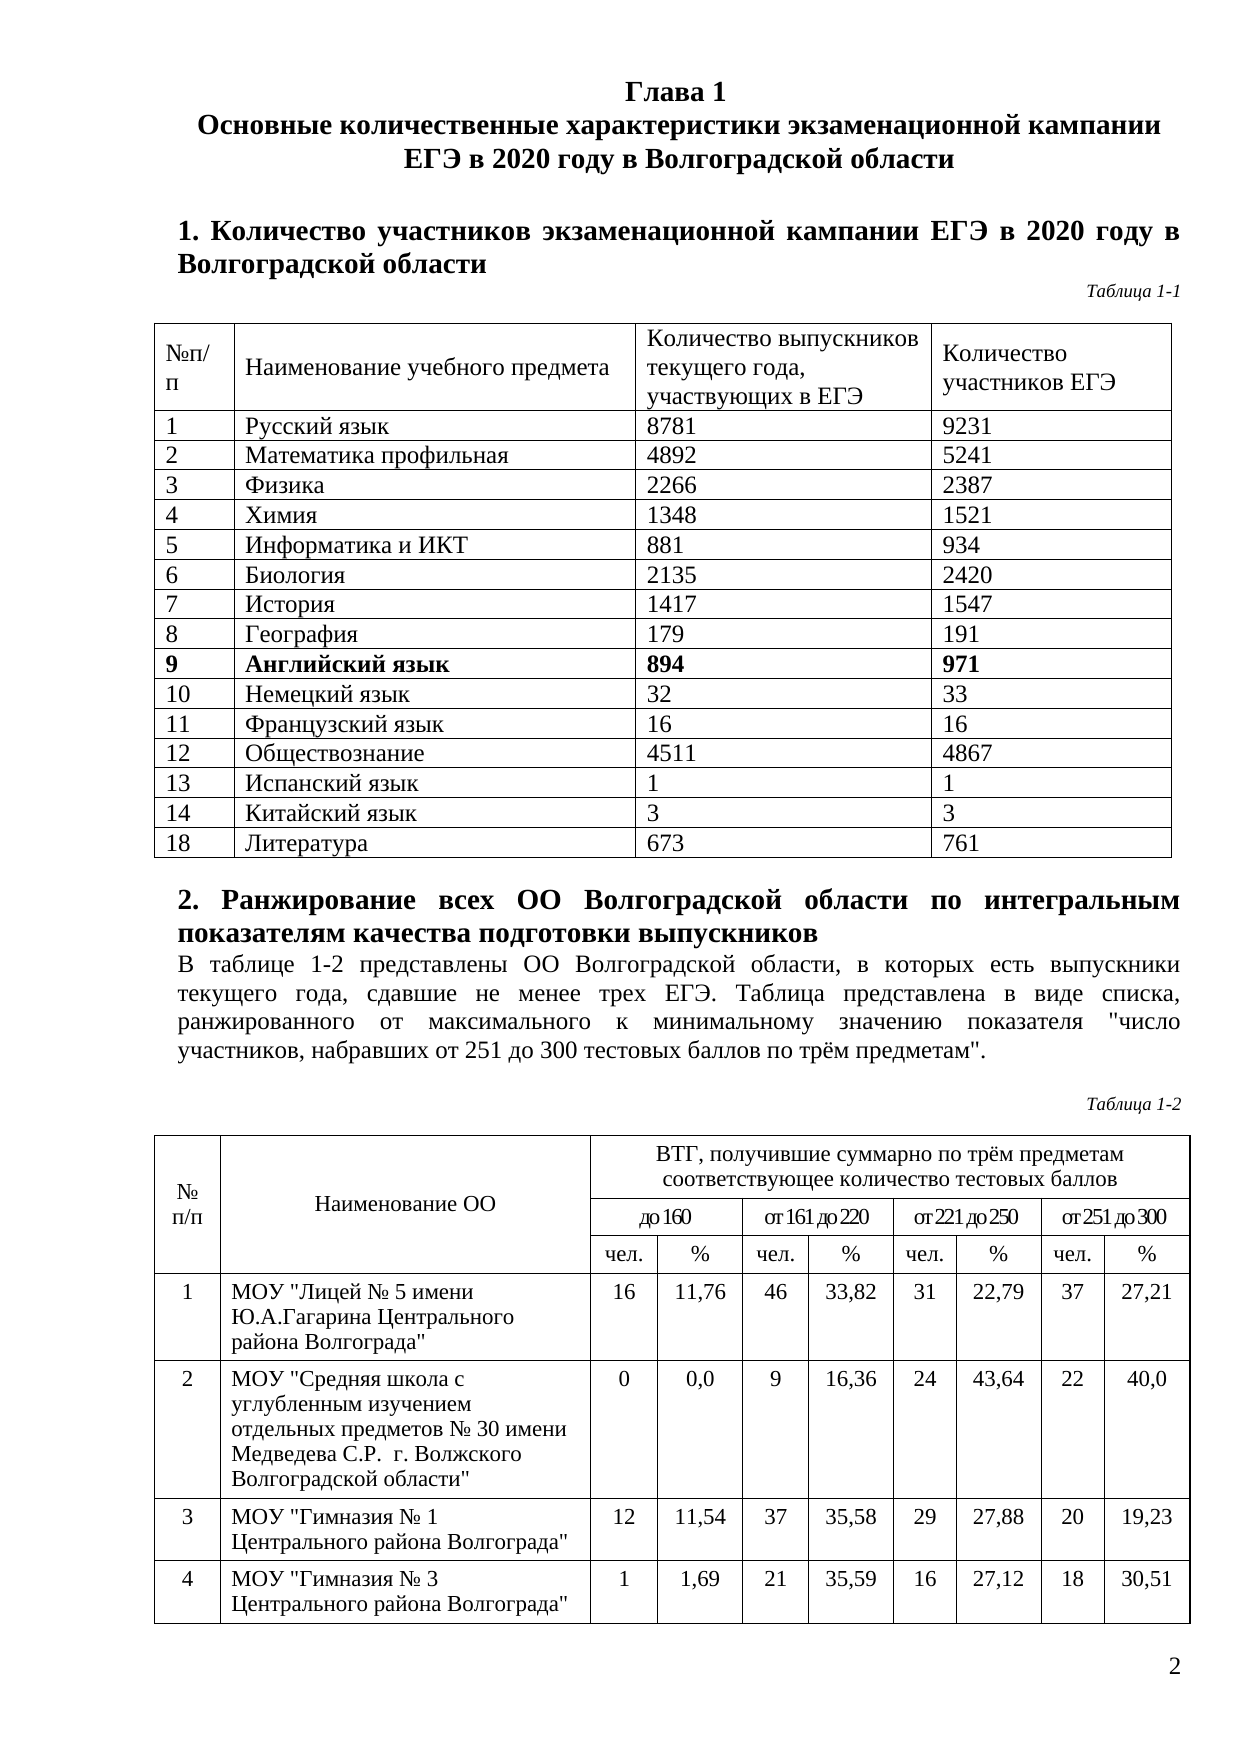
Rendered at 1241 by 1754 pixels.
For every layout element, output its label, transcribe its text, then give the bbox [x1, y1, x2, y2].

table_cell География [235, 619, 635, 648]
table_cell 1 [155, 411, 234, 439]
text В таблице 1-2 представлены ОО Волгоградской области, в которых есть выпускники текущего года, сдавшие не менее трех ЕГЭ. Таблица представлена в виде списка, ранжированного от максимального к минимальному значению показателя "число участников, набравших от 251 до 300 тестовых баллов по трём предметам". [177, 949, 1181, 1064]
table_cell % [957, 1236, 1041, 1272]
table_cell Немецкий язык [235, 679, 635, 708]
table_cell 2135 [636, 560, 931, 588]
table_cell чел. [743, 1236, 808, 1272]
table_cell Физика [235, 470, 635, 499]
table_cell 16 [932, 709, 1171, 737]
table_cell 2266 [636, 470, 931, 499]
table_cell 1547 [932, 590, 1171, 618]
table_cell Математика профильная [235, 441, 635, 469]
table_cell 1 [636, 768, 931, 797]
table_cell Французский язык [235, 709, 635, 737]
table_header Наименование ОО [221, 1136, 590, 1272]
table_cell чел. [1042, 1236, 1104, 1272]
table_cell 3 [636, 798, 931, 827]
table_header Наименование учебного предмета [235, 324, 635, 410]
table_cell 9 [155, 649, 234, 678]
table_cell 10 [155, 679, 234, 708]
table_cell 2420 [932, 560, 1171, 588]
table_cell 11,54 [658, 1499, 742, 1560]
table_cell 22,79 [957, 1274, 1041, 1360]
table_cell 7 [155, 590, 234, 618]
text Таблица 1-1 [177, 280, 1181, 302]
table_cell 29 [894, 1499, 956, 1560]
table_cell 934 [932, 530, 1171, 559]
table_cell 12 [591, 1499, 657, 1560]
table_cell чел. [591, 1236, 657, 1272]
table_cell % [809, 1236, 893, 1272]
table_cell 27,88 [957, 1499, 1041, 1560]
table_cell 46 [743, 1274, 808, 1360]
table_cell 32 [636, 679, 931, 708]
table_cell 191 [932, 619, 1171, 648]
table_cell 9 [743, 1361, 808, 1497]
table_cell 16 [894, 1561, 956, 1622]
table_cell 19,23 [1105, 1499, 1189, 1560]
table_cell Химия [235, 500, 635, 529]
table_cell от 161 до 220 [743, 1199, 893, 1235]
table_cell 2 [155, 441, 234, 469]
text 1. Количество участников экзаменационной кампании ЕГЭ в 2020 году в Волгоградской области [177, 213, 1181, 280]
table_cell 3 [155, 470, 234, 499]
table_cell История [235, 590, 635, 618]
text Глава 1 Основные количественные характеристики экзаменационной кампании ЕГЭ в 2020 году в Волгоградской области [177, 74, 1181, 174]
table_cell Английский язык [235, 649, 635, 678]
table_cell 971 [932, 649, 1171, 678]
table_cell 33,82 [809, 1274, 893, 1360]
table_cell 2387 [932, 470, 1171, 499]
table_cell Информатика и ИКТ [235, 530, 635, 559]
table_cell 37 [743, 1499, 808, 1560]
table_cell 1 [155, 1274, 220, 1360]
table_cell 1 [932, 768, 1171, 797]
table_cell 1521 [932, 500, 1171, 529]
table_header ВТГ, получившие суммарно по трём предметам соответствующее количество тестовых баллов [591, 1136, 1189, 1197]
table_cell Обществознание [235, 739, 635, 767]
table_cell 5 [155, 530, 234, 559]
table_cell 5241 [932, 441, 1171, 469]
table_cell 35,59 [809, 1561, 893, 1622]
table_cell 0,0 [658, 1361, 742, 1497]
table_cell Литература [235, 828, 635, 857]
table_header №п/п [155, 324, 234, 410]
table_cell 9231 [932, 411, 1171, 439]
table_cell 3 [932, 798, 1171, 827]
table_cell 4511 [636, 739, 931, 767]
table_cell 2 [155, 1361, 220, 1497]
table_cell от 251 до 300 [1042, 1199, 1189, 1235]
table_cell 35,58 [809, 1499, 893, 1560]
table_cell 27,21 [1105, 1274, 1189, 1360]
table_cell 894 [636, 649, 931, 678]
table_cell 4867 [932, 739, 1171, 767]
table_cell 24 [894, 1361, 956, 1497]
table_cell 14 [155, 798, 234, 827]
table_cell 12 [155, 739, 234, 767]
table_cell 1 [591, 1561, 657, 1622]
table_cell чел. [894, 1236, 956, 1272]
table_cell МОУ "Гимназия № 3 Центрального района Волгограда" [221, 1561, 590, 1622]
table_cell 1,69 [658, 1561, 742, 1622]
table_cell 4 [155, 500, 234, 529]
table_cell 6 [155, 560, 234, 588]
table_cell 22 [1042, 1361, 1104, 1497]
table_cell Китайский язык [235, 798, 635, 827]
table_cell Биология [235, 560, 635, 588]
text 2. Ранжирование всех ОО Волгоградской области по интегральным показателям качества подготовки выпускников [177, 882, 1181, 949]
table_cell 881 [636, 530, 931, 559]
table_cell 31 [894, 1274, 956, 1360]
table_cell МОУ "Лицей № 5 имени Ю.А.Гагарина Центрального района Волгограда" [221, 1274, 590, 1360]
table_cell 8781 [636, 411, 931, 439]
table_cell 43,64 [957, 1361, 1041, 1497]
table_cell 33 [932, 679, 1171, 708]
table_cell Русский язык [235, 411, 635, 439]
table_cell 30,51 [1105, 1561, 1189, 1622]
table_cell 18 [1042, 1561, 1104, 1622]
table_cell 1417 [636, 590, 931, 618]
table_cell МОУ "Гимназия № 1 Центрального района Волгограда" [221, 1499, 590, 1560]
table_cell 16 [636, 709, 931, 737]
table_cell 11 [155, 709, 234, 737]
text Таблица 1-2 [177, 1093, 1181, 1114]
table_cell 21 [743, 1561, 808, 1622]
table_cell 0 [591, 1361, 657, 1497]
table_cell 761 [932, 828, 1171, 857]
table_cell 11,76 [658, 1274, 742, 1360]
table_cell 3 [155, 1499, 220, 1560]
table_cell 27,12 [957, 1561, 1041, 1622]
table_header Количество участников ЕГЭ [932, 324, 1171, 410]
table_cell 16 [591, 1274, 657, 1360]
table_cell 13 [155, 768, 234, 797]
table_cell МОУ "Средняя школа с углубленным изучением отдельных предметов № 30 имени Медведева С.Р. г. Волжского Волгоградской области" [221, 1361, 590, 1497]
table_cell % [1105, 1236, 1189, 1272]
table_cell 16,36 [809, 1361, 893, 1497]
table_cell 37 [1042, 1274, 1104, 1360]
table_cell 40,0 [1105, 1361, 1189, 1497]
table_cell % [658, 1236, 742, 1272]
table_cell 20 [1042, 1499, 1104, 1560]
table_cell 179 [636, 619, 931, 648]
table_cell до 160 [591, 1199, 742, 1235]
table_cell 4892 [636, 441, 931, 469]
table_cell 4 [155, 1561, 220, 1622]
table_cell 18 [155, 828, 234, 857]
table_cell от 221 до 250 [894, 1199, 1041, 1235]
table_cell 673 [636, 828, 931, 857]
table_cell 8 [155, 619, 234, 648]
table_header Количество выпускников текущего года, участвующих в ЕГЭ [636, 324, 931, 410]
table_cell 1348 [636, 500, 931, 529]
table_header № п/п [155, 1136, 220, 1272]
table_cell Испанский язык [235, 768, 635, 797]
